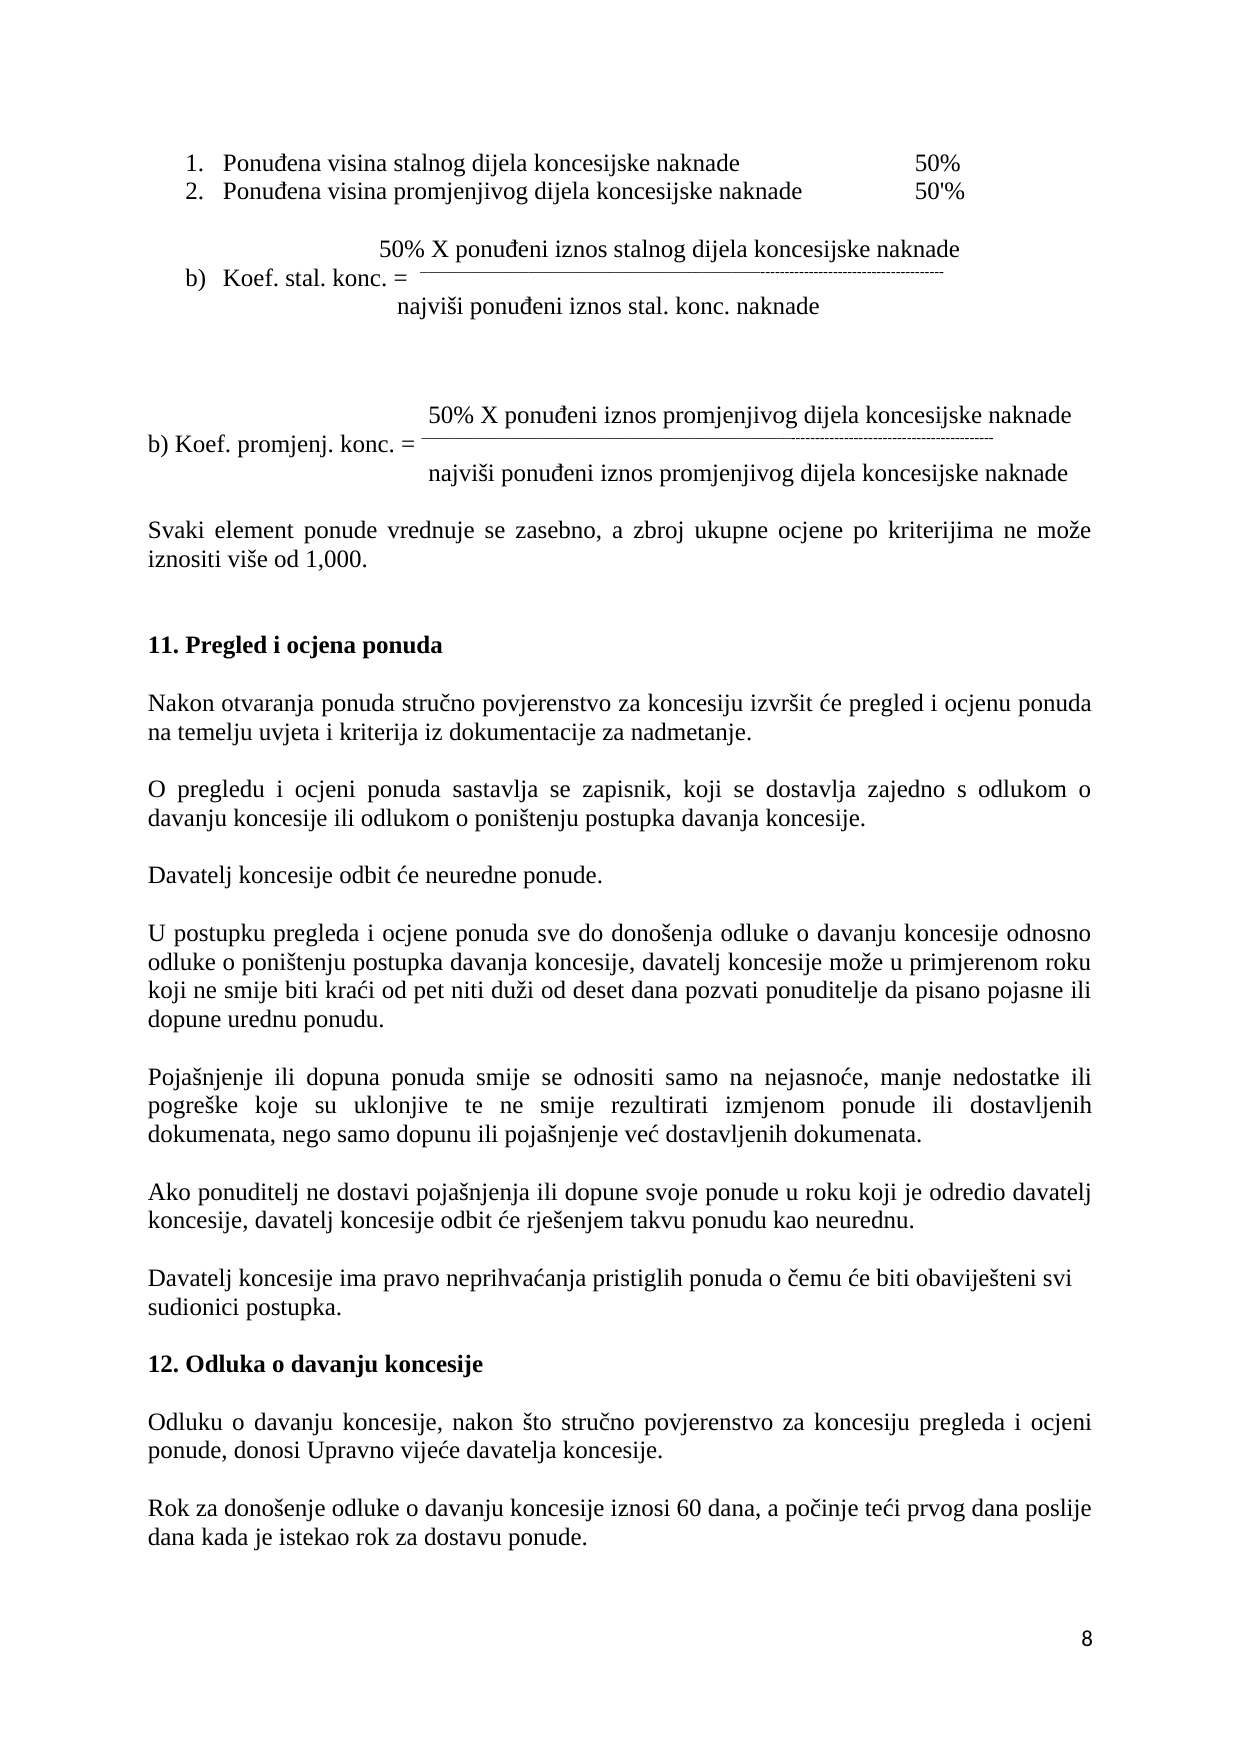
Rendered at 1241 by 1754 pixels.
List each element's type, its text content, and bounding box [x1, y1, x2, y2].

text O pregledu i ocjeni ponuda sastavlja se zapisnik, koji se dostavlja zajedno s odlukom o davanju koncesije ili odlukom o poništenju postupka davanja koncesije. [148, 774, 1093, 832]
text b) Koef. promjenj. konc. = –––––––––––––––––––––––––––––––––––––––––––––––––––------------------------------------------ [148, 429, 1093, 458]
list Koef. stal. konc. = –––––––––––––––––––––––––––––––––––––––––––––––-------------------------------------- [185, 263, 1093, 291]
text Pojašnjenje ili dopuna ponuda smije se odnositi samo na nejasnoće, manje nedostatke ili pogreške koje su uklonjive te ne smije rezultirati izmjenom ponude ili dostavljenih dokumenata, nego samo dopunu ili pojašnjenje već dostavljenih dokumenata. [148, 1062, 1093, 1148]
text U postupku pregleda i ocjene ponuda sve do donošenja odluke o davanju koncesije odnosno odluke o poništenju postupka davanja koncesije, davatelj koncesije može u primjerenom roku koji ne smije biti kraći od pet niti duži od deset dana pozvati ponuditelje da pisano pojasne ili dopune urednu ponudu. [148, 918, 1093, 1033]
text Davatelj koncesije ima pravo neprihvaćanja pristiglih ponuda o čemu će biti obaviješteni svi [148, 1263, 1093, 1292]
text Davatelj koncesije odbit će neuredne ponude. [148, 860, 1093, 889]
text najviši ponuđeni iznos stal. konc. naknade [148, 291, 1093, 320]
text Nakon otvaranja ponuda stručno povjerenstvo za koncesiju izvršit će pregled i ocjenu ponuda na temelju uvjeta i kriterija iz dokumentacije za nadmetanje. [148, 688, 1093, 745]
text 12. Odluka o davanju koncesije [148, 1349, 1093, 1378]
list Ponuđena visina promjenjivog dijela koncesijske naknade 50'% [185, 176, 1093, 205]
text Ako ponuditelj ne dostavi pojašnjenja ili dopune svoje ponude u roku koji je odredio davatelj koncesije, davatelj koncesije odbit će rješenjem takvu ponudu kao neurednu. [148, 1177, 1093, 1234]
text Svaki element ponude vrednuje se zasebno, a zbroj ukupne ocjene po kriterijima ne može iznositi više od 1,000. [148, 515, 1093, 573]
text najviši ponuđeni iznos promjenjivog dijela koncesijske naknade [148, 458, 1093, 487]
text Odluku o davanju koncesije, nakon što stručno povjerenstvo za koncesiju pregleda i ocjeni ponude, donosi Upravno vijeće davatelja koncesije. [148, 1407, 1093, 1464]
text 11. Pregled i ocjena ponuda [148, 630, 1093, 659]
text 50% X ponuđeni iznos stalnog dijela koncesijske naknade [148, 234, 1093, 263]
text sudionici postupka. [148, 1292, 1093, 1320]
list Ponuđena visina stalnog dijela koncesijske naknade 50% [185, 148, 1093, 176]
text 50% X ponuđeni iznos promjenjivog dijela koncesijske naknade [148, 400, 1093, 429]
text Rok za donošenje odluke o davanju koncesije iznosi 60 dana, a počinje teći prvog dana poslije dana kada je istekao rok za dostavu ponude. [148, 1493, 1093, 1550]
